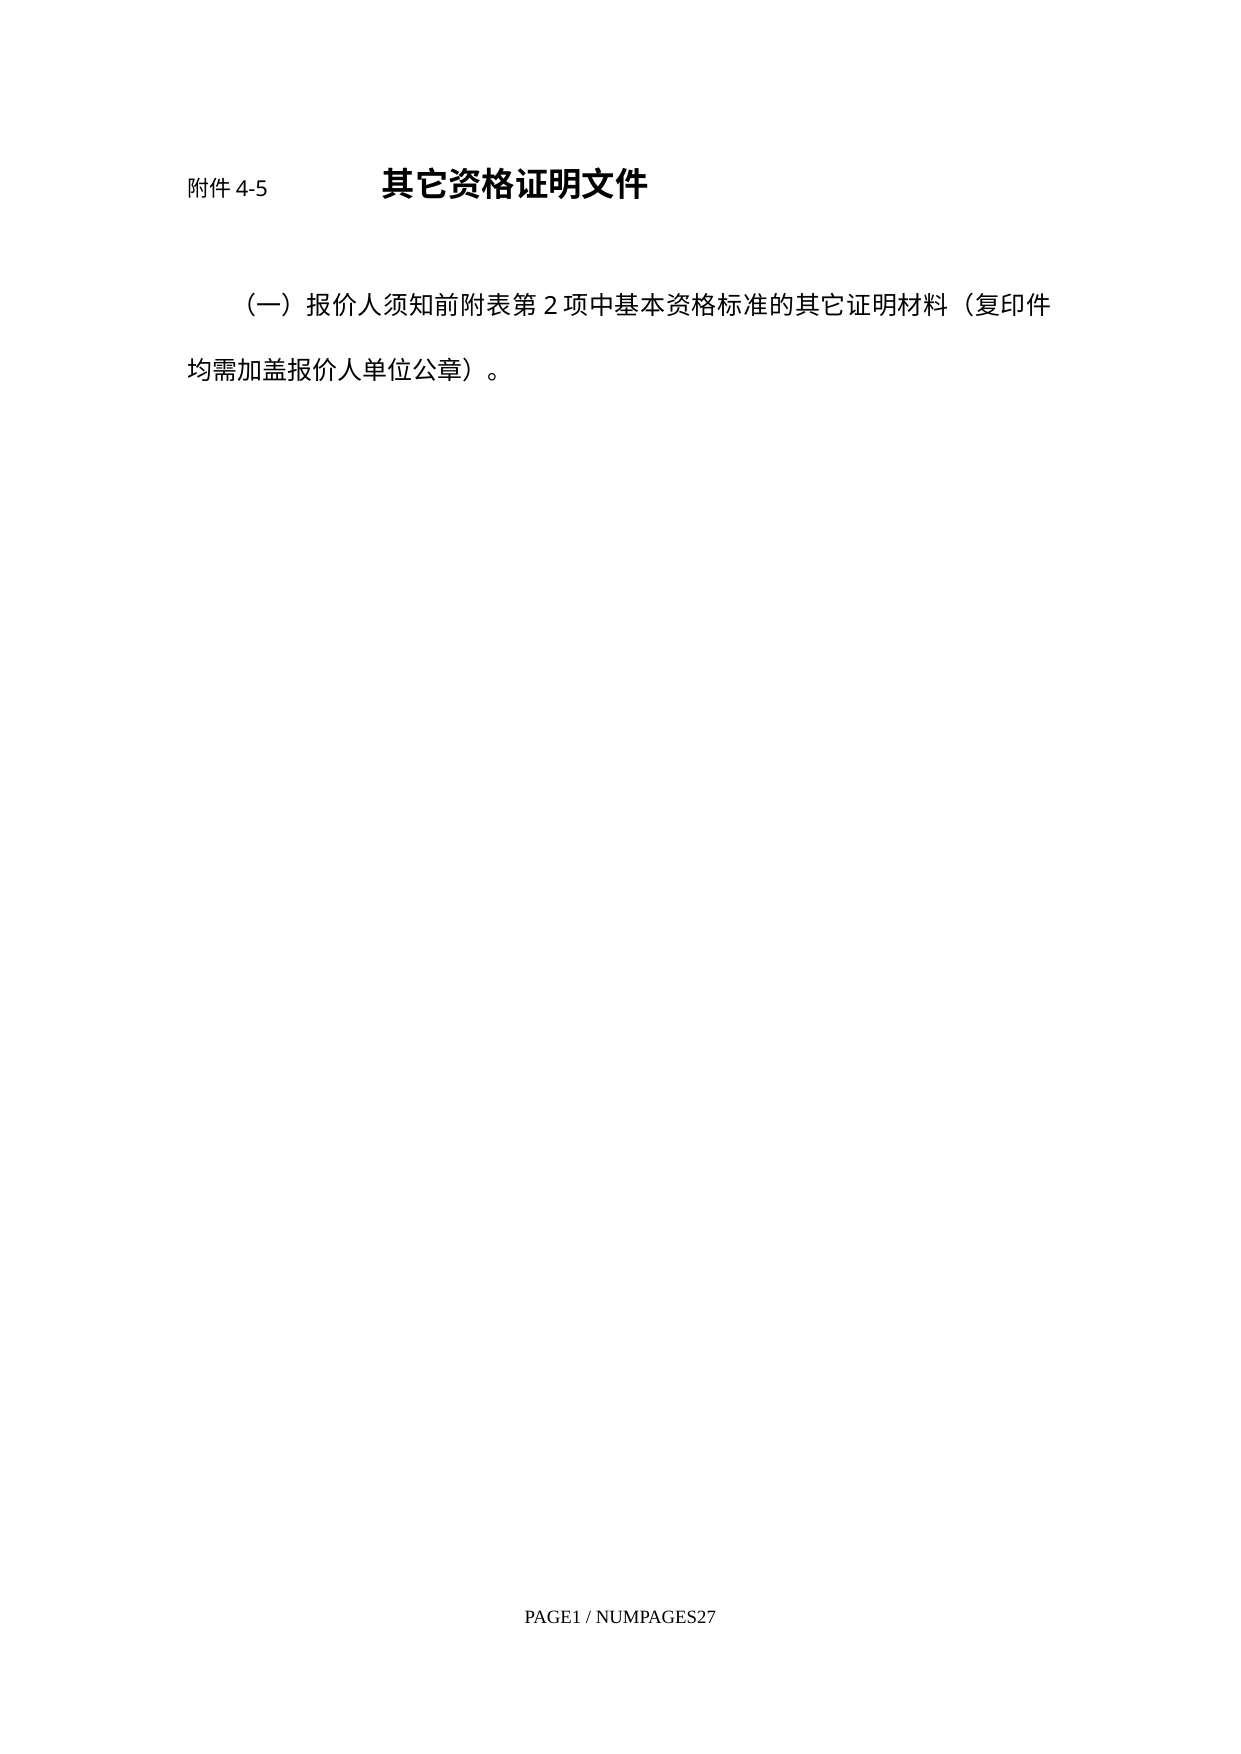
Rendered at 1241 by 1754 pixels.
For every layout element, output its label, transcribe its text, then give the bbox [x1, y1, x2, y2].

text 附件4-5 其它资格证明文件 [187, 160, 1053, 206]
list 报价人须知前附表第2项中基本资格标准的其它证明材料（复印件均需加盖报价人单位公章）。 [187, 271, 1053, 401]
